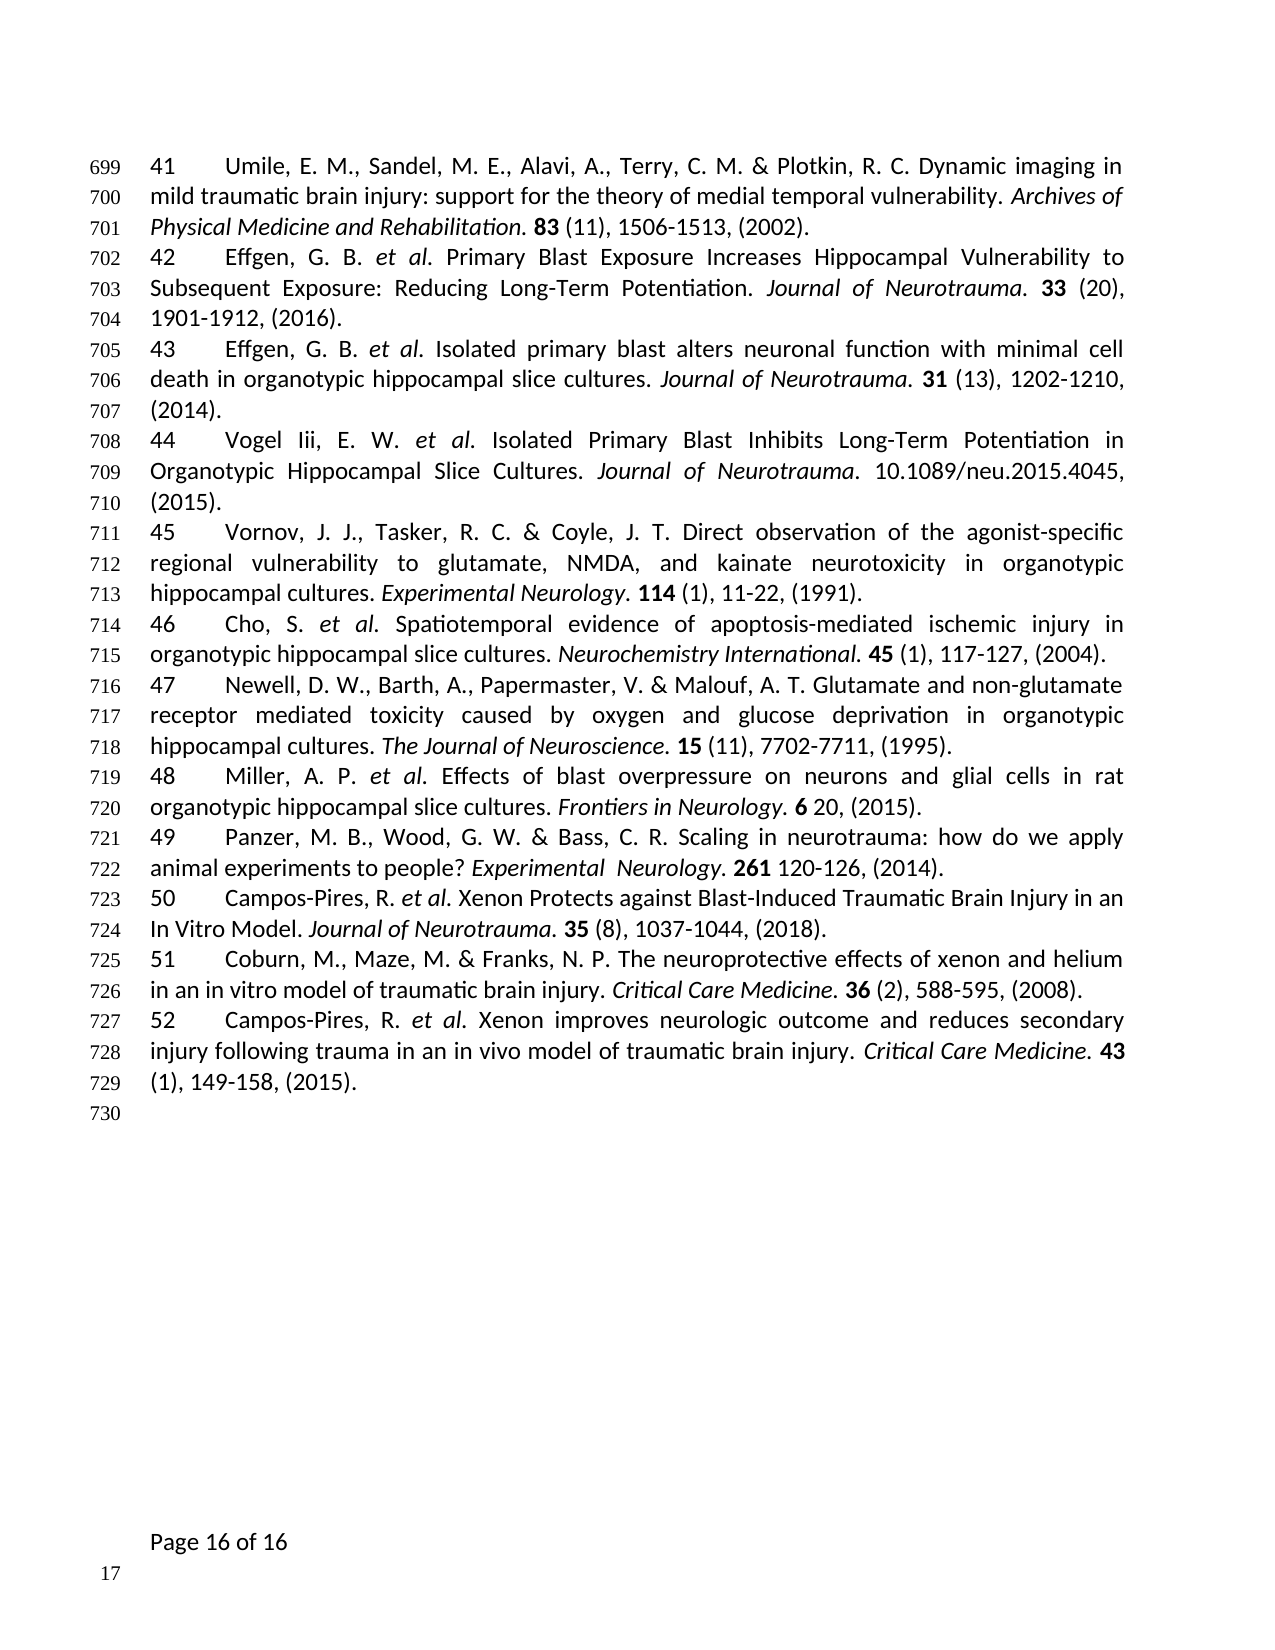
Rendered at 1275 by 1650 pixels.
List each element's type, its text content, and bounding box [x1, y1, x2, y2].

text 47 Newell, D. W., Barth, A., Papermaster, V. & Malouf, A. T. Glutamate and non-glutamate receptor mediated toxicity caused by oxygen and glucose deprivation in organotypic hippocampal cultures. The Journal of Neuroscience. 15 (11), 7702-7711, (1995). [150, 669, 1125, 760]
text 46 Cho, S. et al. Spatiotemporal evidence of apoptosis-mediated ischemic injury in organotypic hippocampal slice cultures. Neurochemistry International. 45 (1), 117-127, (2004). [150, 608, 1125, 669]
text 52 Campos-Pires, R. et al. Xenon improves neurologic outcome and reduces secondary injury following trauma in an in vivo model of traumatic brain injury. Critical Care Medicine. 43 (1), 149-158, (2015). [150, 1004, 1125, 1096]
text 44 Vogel Iii, E. W. et al. Isolated Primary Blast Inhibits Long-Term Potentiation in Organotypic Hippocampal Slice Cultures. Journal of Neurotrauma. 10.1089/neu.2015.4045, (2015). [150, 425, 1125, 516]
text 45 Vornov, J. J., Tasker, R. C. & Coyle, J. T. Direct observation of the agonist-specific regional vulnerability to glutamate, NMDA, and kainate neurotoxicity in organotypic hippocampal cultures. Experimental Neurology. 114 (1), 11-22, (1991). [150, 516, 1125, 608]
text 43 Effgen, G. B. et al. Isolated primary blast alters neuronal function with minimal cell death in organotypic hippocampal slice cultures. Journal of Neurotrauma. 31 (13), 1202-1210, (2014). [150, 333, 1125, 425]
text 42 Effgen, G. B. et al. Primary Blast Exposure Increases Hippocampal Vulnerability to Subsequent Exposure: Reducing Long-Term Potentiation. Journal of Neurotrauma. 33 (20), 1901-1912, (2016). [150, 242, 1125, 333]
text 49 Panzer, M. B., Wood, G. W. & Bass, C. R. Scaling in neurotrauma: how do we apply animal experiments to people? Experimental Neurology. 261 120-126, (2014). [150, 821, 1125, 882]
text 41 Umile, E. M., Sandel, M. E., Alavi, A., Terry, C. M. & Plotkin, R. C. Dynamic imaging in mild traumatic brain injury: support for the theory of medial temporal vulnerability. Archives of Physical Medicine and Rehabilitation. 83 (11), 1506-1513, (2002). [150, 150, 1125, 242]
text 48 Miller, A. P. et al. Effects of blast overpressure on neurons and glial cells in rat organotypic hippocampal slice cultures. Frontiers in Neurology. 6 20, (2015). [150, 760, 1125, 821]
text 50 Campos-Pires, R. et al. Xenon Protects against Blast-Induced Traumatic Brain Injury in an In Vitro Model. Journal of Neurotrauma. 35 (8), 1037-1044, (2018). [150, 882, 1125, 943]
text 51 Coburn, M., Maze, M. & Franks, N. P. The neuroprotective effects of xenon and helium in an in vitro model of traumatic brain injury. Critical Care Medicine. 36 (2), 588-595, (2008). [150, 943, 1125, 1004]
